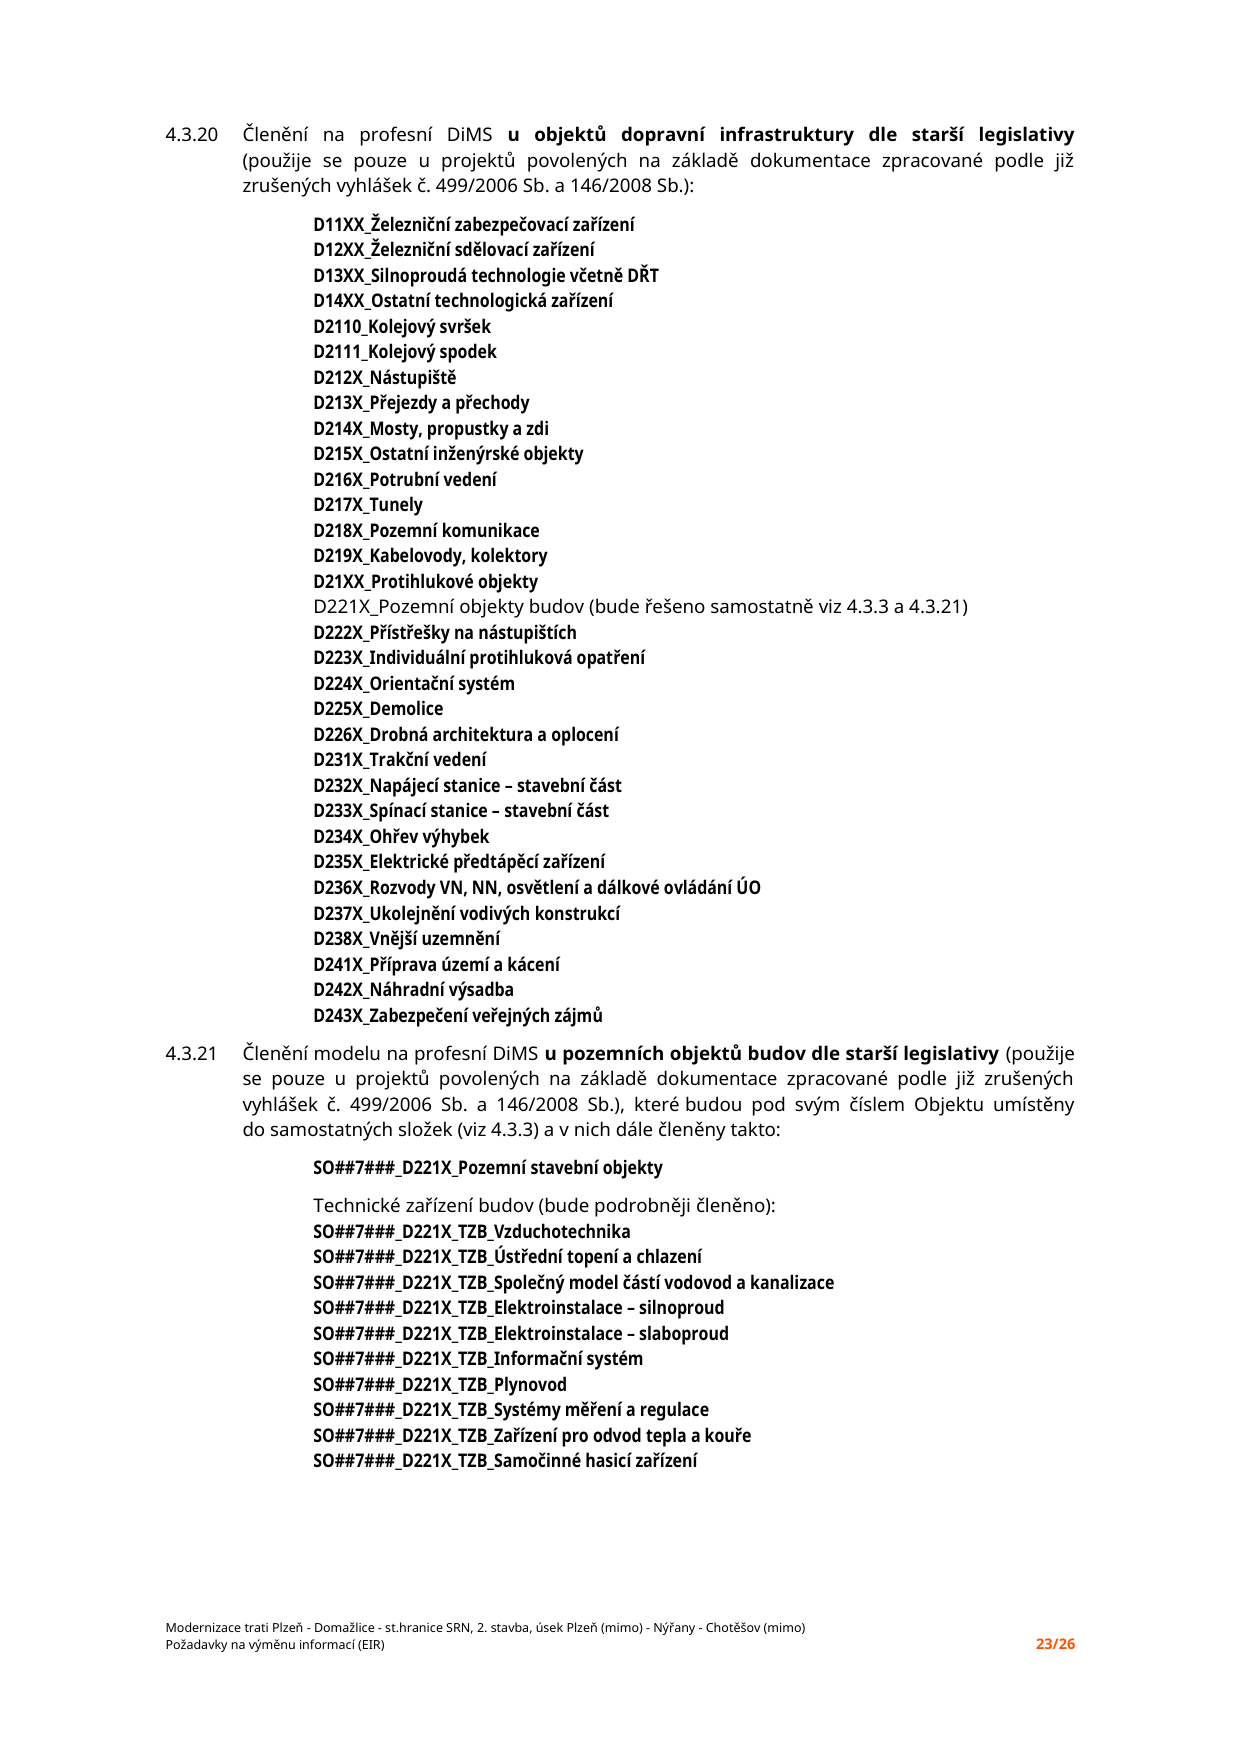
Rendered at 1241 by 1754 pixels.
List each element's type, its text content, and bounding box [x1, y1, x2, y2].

list D2111_Kolejový spodek [313, 338, 1075, 364]
list D217X_Tunely [313, 492, 1075, 517]
list SO##7###_D221X_TZB_Zařízení pro odvod tepla a kouře [313, 1422, 1075, 1448]
list SO##7###_D221X_TZB_Systémy měření a regulace [313, 1397, 1075, 1422]
list SO##7###_D221X_TZB_Samočinné hasicí zařízení [313, 1448, 1075, 1473]
list D218X_Pozemní komunikace [313, 517, 1075, 543]
list D13XX_Silnoproudá technologie včetně DŘT [313, 262, 1075, 287]
list Technické zařízení budov (bude podrobněji členěno): [313, 1193, 1075, 1218]
list D216X_Potrubní vedení [313, 466, 1075, 492]
list D235X_Elektrické předtápěcí zařízení [313, 849, 1075, 874]
list D237X_Ukolejnění vodivých konstrukcí [313, 900, 1075, 925]
list SO##7###_D221X_TZB_Elektroinstalace – slaboproud [313, 1320, 1075, 1346]
list D241X_Příprava území a kácení [313, 951, 1075, 976]
list D226X_Drobná architektura a oplocení [313, 721, 1075, 747]
list D233X_Spínací stanice – stavební část [313, 798, 1075, 823]
list SO##7###_D221X_TZB_Ústřední topení a chlazení [313, 1244, 1075, 1269]
list SO##7###_D221X_TZB_Společný model částí vodovod a kanalizace [313, 1269, 1075, 1295]
list D224X_Orientační systém [313, 670, 1075, 696]
text Členění modelu na profesní DiMS u pozemních objektů budov dle starší legislativy (použije se pouze u projektů povolených na základě dokumentace zpracované podle již zrušených vyhlášek č. 499/2006 Sb. a 146/2008 Sb.), které budou pod svým číslem Objektu umístěny do samostatných složek (viz 4.3.3) a v nich dále členěny takto: [165, 1040, 1075, 1142]
list D215X_Ostatní inženýrské objekty [313, 441, 1075, 466]
list SO##7###_D221X_TZB_Vzduchotechnika [313, 1218, 1075, 1244]
list D21XX_Protihlukové objekty [313, 568, 1075, 594]
list D243X_Zabezpečení veřejných zájmů [313, 1002, 1075, 1027]
list D221X_Pozemní objekty budov (bude řešeno samostatně viz 4.3.3 a 4.3.21) [313, 594, 1075, 619]
list D232X_Napájecí stanice – stavební část [313, 772, 1075, 798]
list SO##7###_D221X_TZB_Informační systém [313, 1346, 1075, 1371]
list D219X_Kabelovody, kolektory [313, 543, 1075, 568]
list D223X_Individuální protihluková opatření [313, 645, 1075, 670]
list D225X_Demolice [313, 696, 1075, 721]
list D213X_Přejezdy a přechody [313, 389, 1075, 415]
text Členění na profesní DiMS u objektů dopravní infrastruktury dle starší legislativy (použije se pouze u projektů povolených na základě dokumentace zpracované podle již zrušených vyhlášek č. 499/2006 Sb. a 146/2008 Sb.): [165, 122, 1075, 198]
list D212X_Nástupiště [313, 364, 1075, 389]
list D238X_Vnější uzemnění [313, 925, 1075, 951]
list D12XX_Železniční sdělovací zařízení [313, 236, 1075, 262]
list D11XX_Železniční zabezpečovací zařízení [313, 211, 1075, 236]
list D2110_Kolejový svršek [313, 313, 1075, 338]
list D231X_Trakční vedení [313, 747, 1075, 772]
list D242X_Náhradní výsadba [313, 976, 1075, 1002]
list D214X_Mosty, propustky a zdi [313, 415, 1075, 441]
list D222X_Přístřešky na nástupištích [313, 619, 1075, 645]
list SO##7###_D221X_TZB_Elektroinstalace – silnoproud [313, 1295, 1075, 1320]
list D14XX_Ostatní technologická zařízení [313, 287, 1075, 313]
list D234X_Ohřev výhybek [313, 823, 1075, 849]
list SO##7###_D221X_TZB_Plynovod [313, 1371, 1075, 1397]
list SO##7###_D221X_Pozemní stavební objekty [313, 1154, 1075, 1180]
list D236X_Rozvody VN, NN, osvětlení a dálkové ovládání ÚO [313, 874, 1075, 900]
